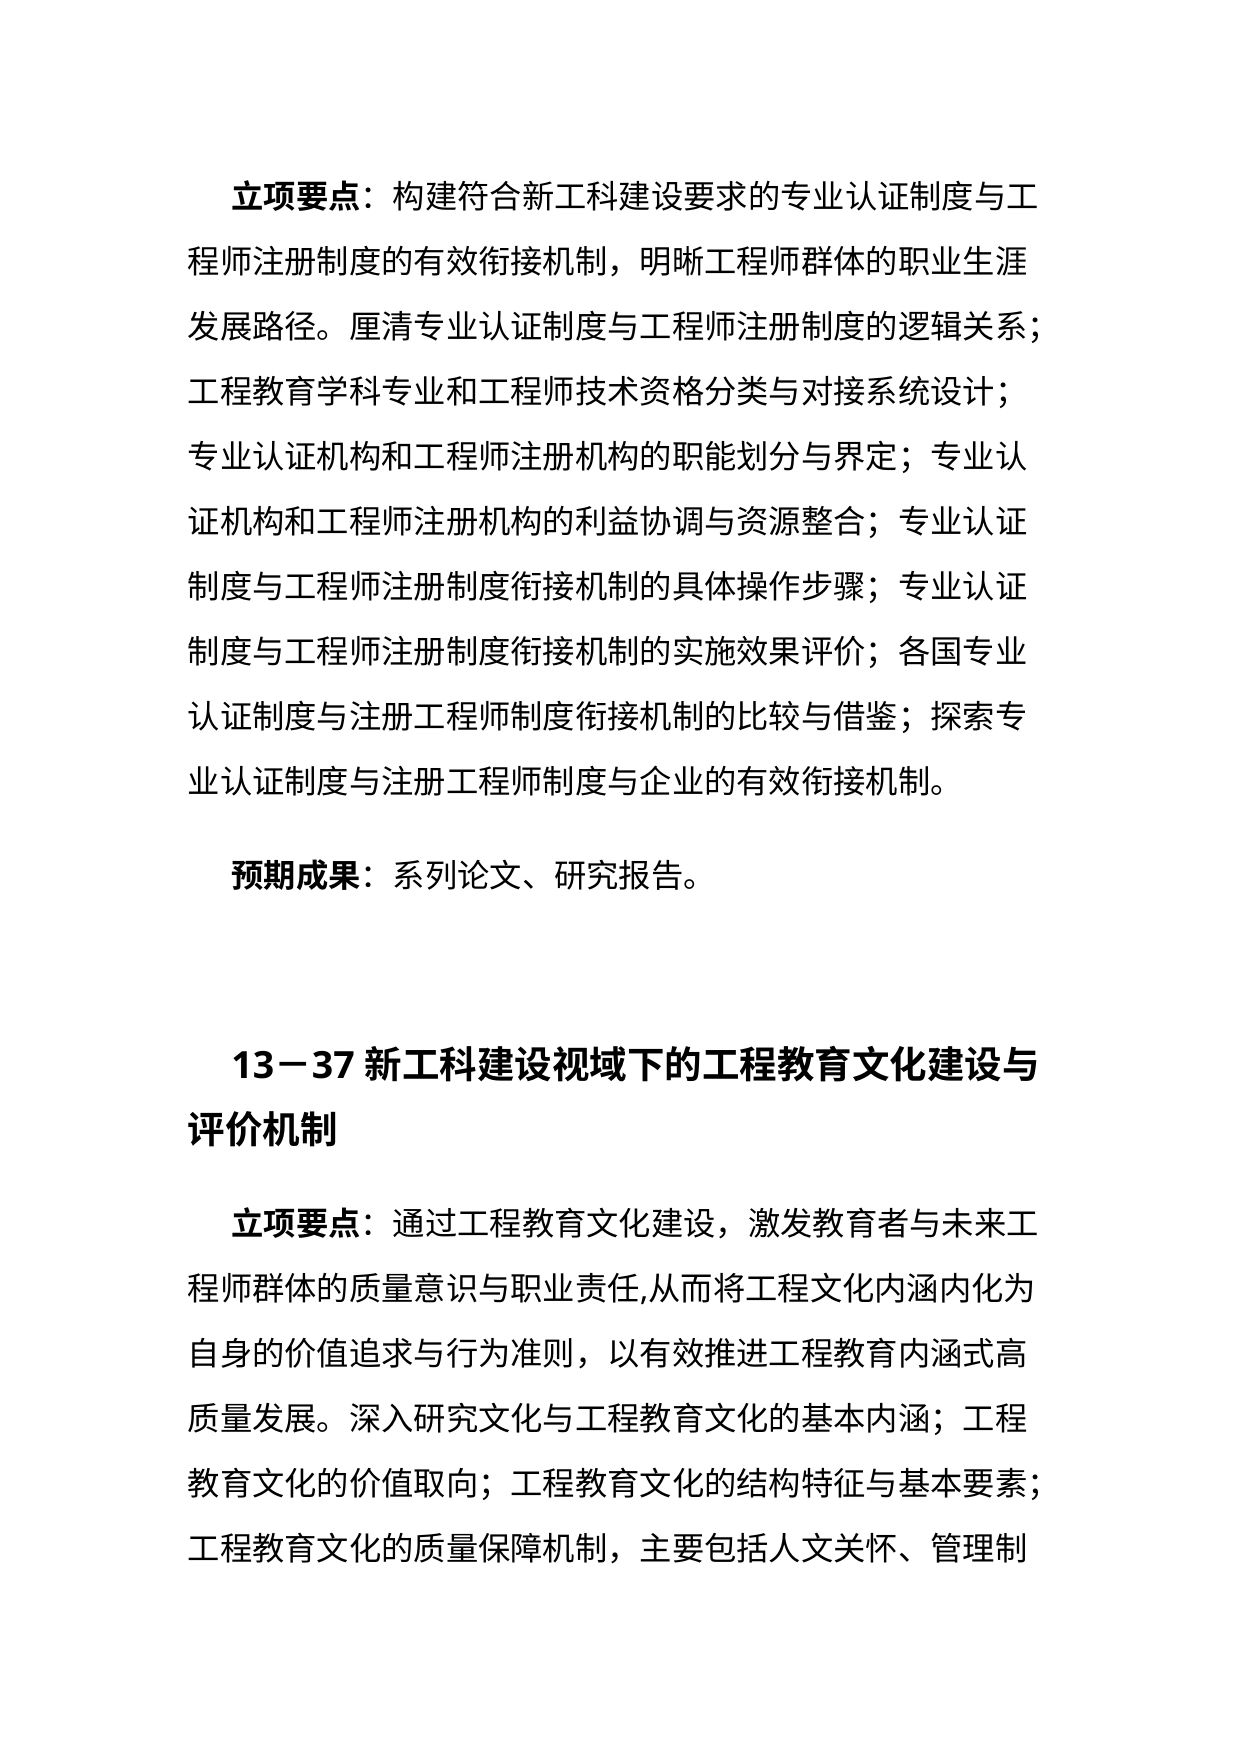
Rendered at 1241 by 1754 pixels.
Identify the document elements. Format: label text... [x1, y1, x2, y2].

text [187, 1189, 1053, 1579]
text 预期成果：系列论文、研究报告。 [187, 841, 1053, 906]
subtitle 13－37 新工科建设视域下的工程教育文化建设与评价机制 [187, 1029, 1053, 1159]
text 立项要点：构建符合新工科建设要求的专业认证制度与工程师注册制度的有效衔接机制，明晰工程师群体的职业生涯发展路径。厘清专业认证制度与工程师注册制度的逻辑关系；工程教育学科专业和工程师技术资格分类与对接系统设计；专业认证机构和工程师注册机构的职能划分与界定；专业认证机构和工程师注册机构的利益协调与资源整合；专业认证制度与工程师注册制度衔接机制的具体操作步骤；专业认证制度与工程师注册制度衔接机制的实施效果评价；各国专业认证制度与注册工程师制度衔接机制的比较与借鉴；探索专业认证制度与注册工程师制度与企业的有效衔接机制。 [187, 162, 1053, 812]
